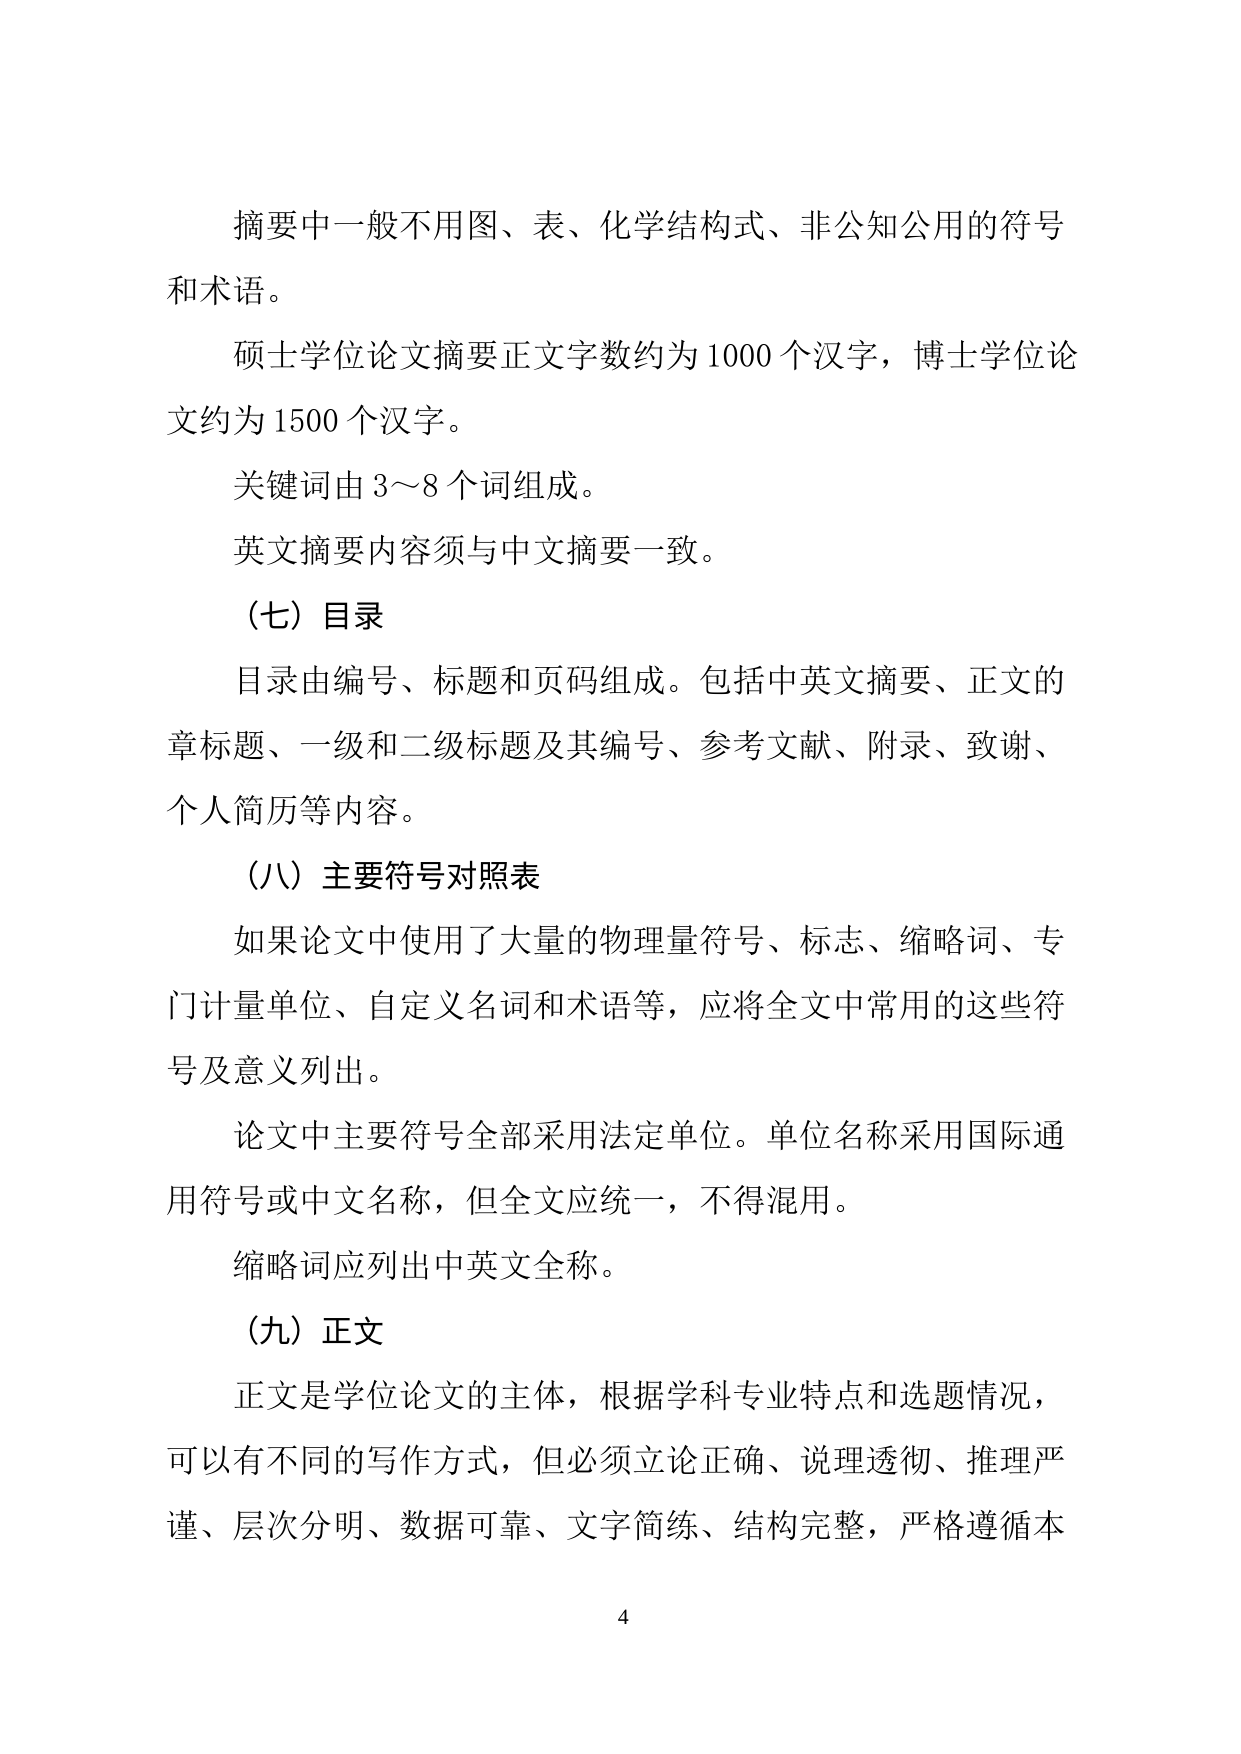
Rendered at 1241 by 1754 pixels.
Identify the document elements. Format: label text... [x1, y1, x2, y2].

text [165, 1361, 1081, 1556]
subtitle （七）目录 [165, 581, 1081, 646]
text 目录由编号、标题和页码组成。包括中英文摘要、正文的章标题、一级和二级标题及其编号、参考文献、附录、致谢、个人简历等内容。 [165, 646, 1081, 841]
subtitle （九）正文 [165, 1296, 1081, 1361]
text 缩略词应列出中英文全称。 [165, 1231, 1081, 1296]
text 关键词由3～8个词组成。 [165, 451, 1081, 516]
text 摘要中一般不用图、表、化学结构式、非公知公用的符号和术语。 [165, 191, 1081, 321]
text 论文中主要符号全部采用法定单位。单位名称采用国际通用符号或中文名称，但全文应统一，不得混用。 [165, 1101, 1081, 1231]
subtitle （八）主要符号对照表 [165, 841, 1081, 906]
text 英文摘要内容须与中文摘要一致。 [165, 516, 1081, 581]
text 硕士学位论文摘要正文字数约为1000个汉字，博士学位论文约为1500个汉字。 [165, 321, 1081, 451]
text 如果论文中使用了大量的物理量符号、标志、缩略词、专门计量单位、自定义名词和术语等，应将全文中常用的这些符号及意义列出。 [165, 906, 1081, 1101]
